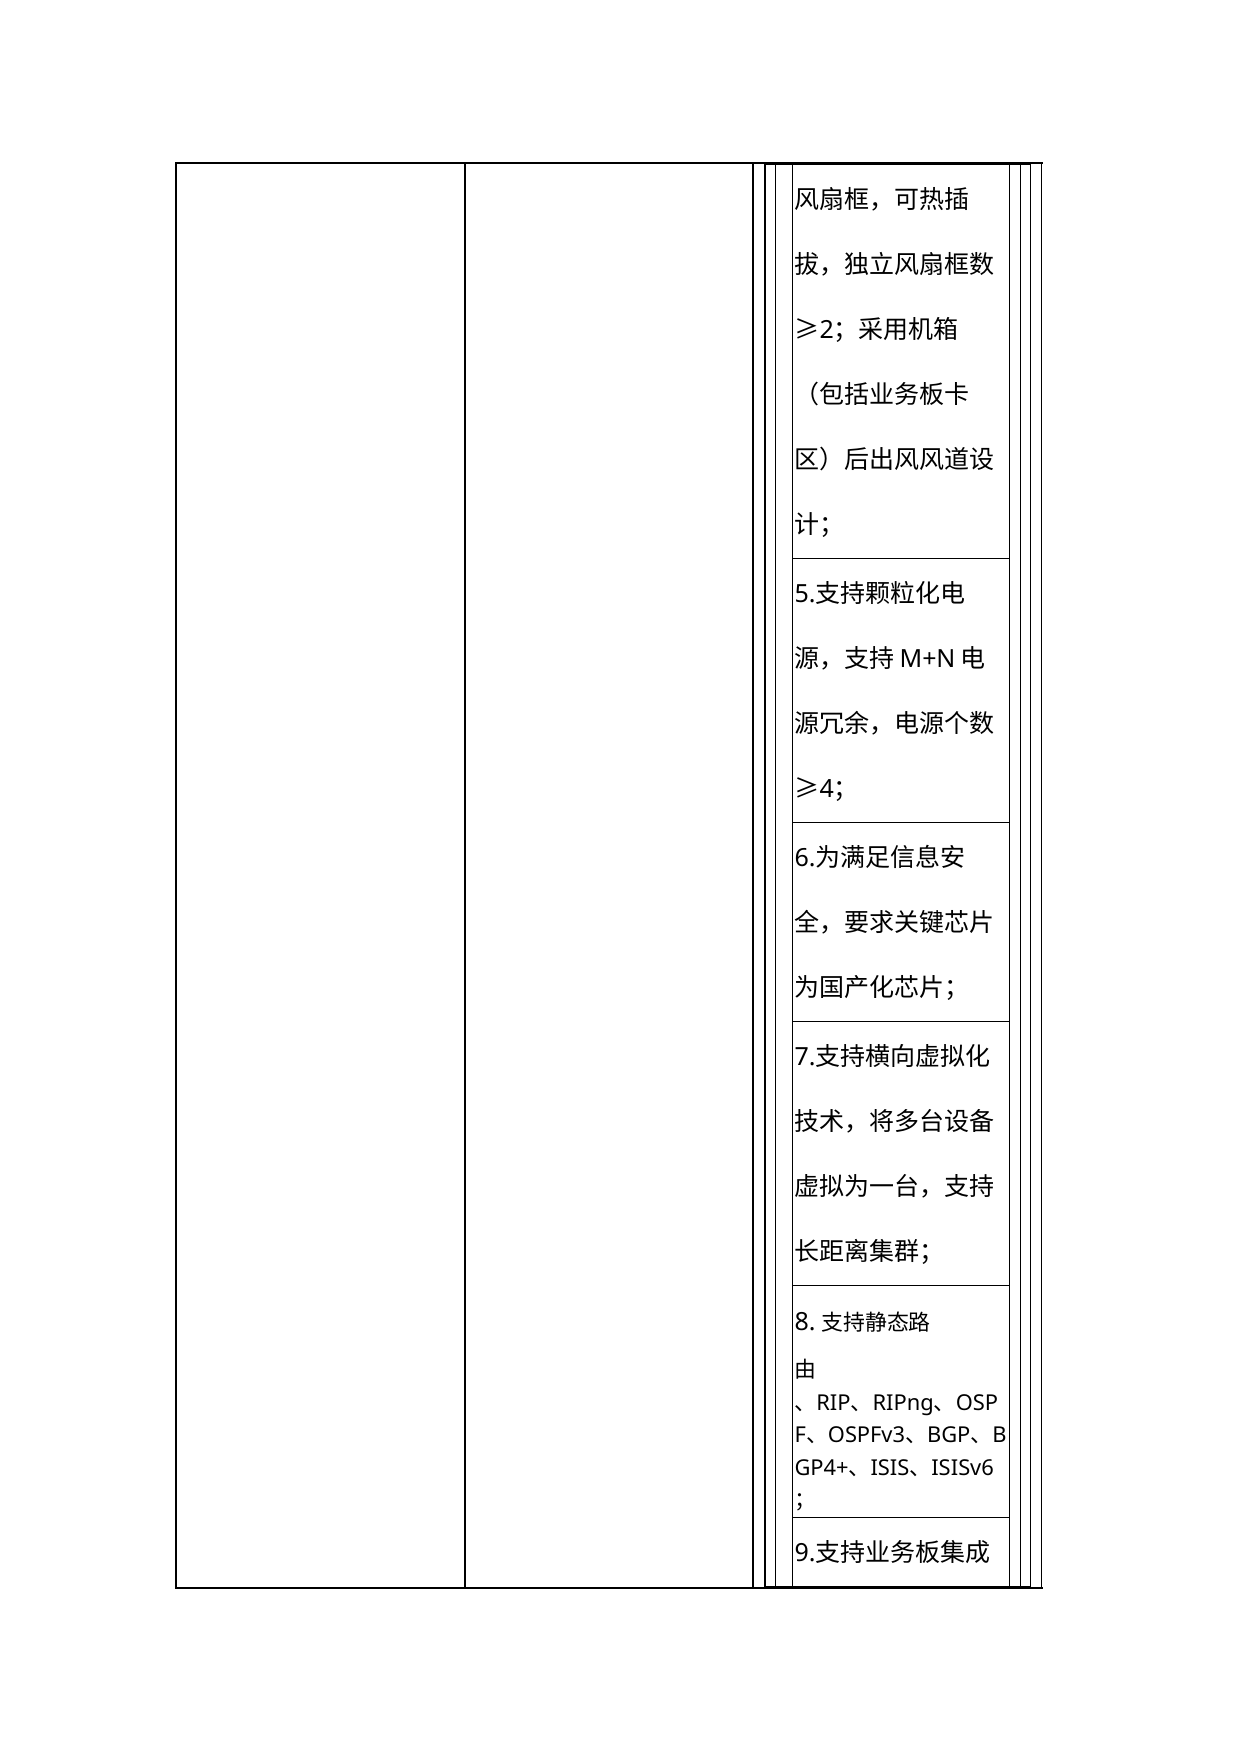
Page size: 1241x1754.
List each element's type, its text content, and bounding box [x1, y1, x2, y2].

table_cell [793, 165, 1009, 558]
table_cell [793, 1518, 1009, 1586]
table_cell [1010, 165, 1020, 1586]
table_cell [1031, 164, 1041, 1587]
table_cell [1021, 165, 1030, 1586]
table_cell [776, 165, 792, 1586]
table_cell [766, 165, 775, 1586]
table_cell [754, 164, 764, 1587]
table_cell 1 [466, 164, 752, 1587]
table_cell [177, 164, 464, 1587]
